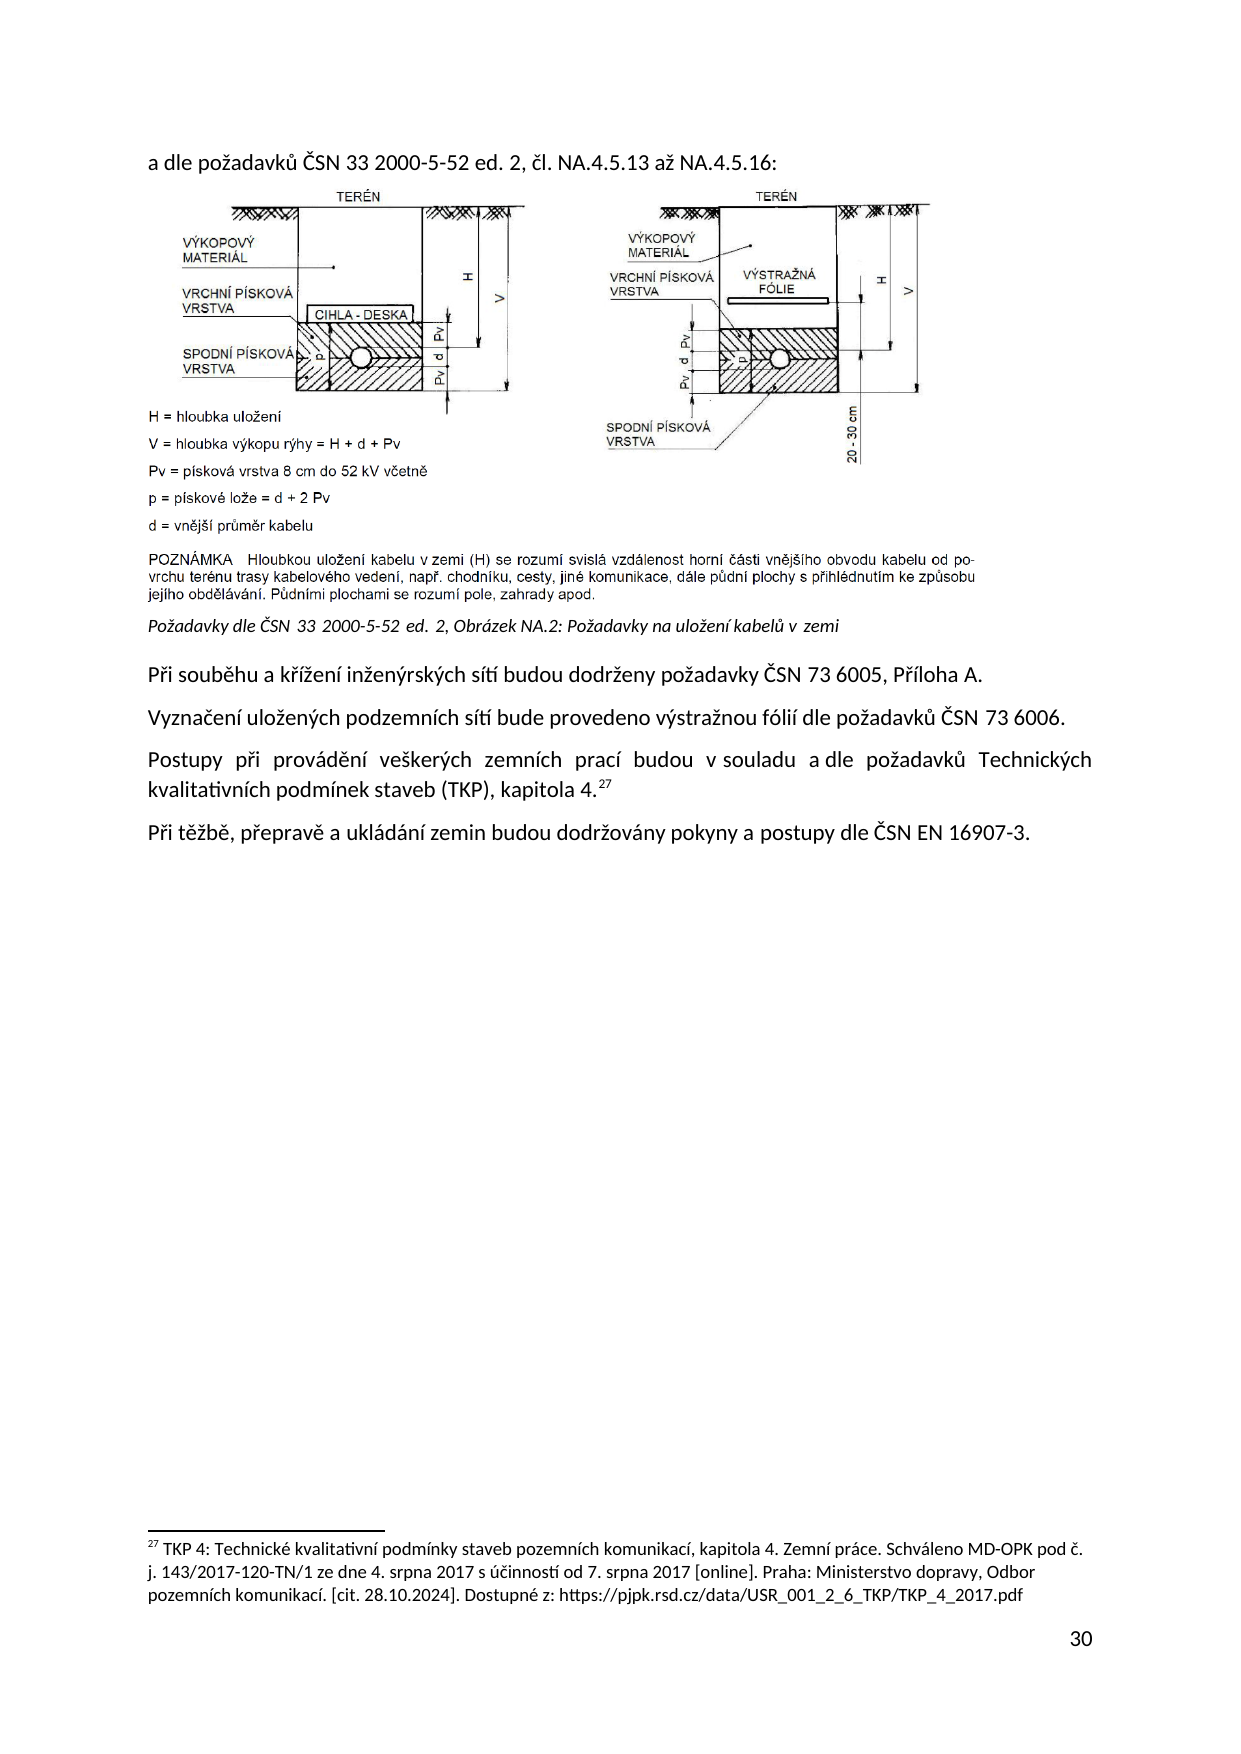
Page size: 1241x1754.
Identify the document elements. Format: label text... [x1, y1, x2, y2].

text Při souběhu a křížení inženýrských sítí budou dodrženy požadavky ČSN 73 6005, Příloha A. [148, 660, 1092, 688]
text Při těžbě, přepravě a ukládání zemin budou dodržovány pokyny a postupy dle ČSN EN 16907-3. [148, 818, 1092, 846]
text Požadavky dle ČSN 33 2000-5-52 ed. 2, Obrázek NA.2: Požadavky na uložení kabelů v zemi [148, 614, 1092, 637]
text Vyznačení uložených podzemních sítí bude provedeno výstražnou fólií dle požadavků ČSN 73 6006. [148, 703, 1092, 731]
text a dle požadavků ČSN 33 2000-5-52 ed. 2, čl. NA.4.5.13 až NA.4.5.16: [148, 148, 1092, 176]
picture [147, 186, 975, 604]
text Postupy při provádění veškerých zemních prací budou v souladu a dle požadavků Technických kvalitativních podmínek staveb (TKP), kapitola 4. [148, 745, 1092, 803]
